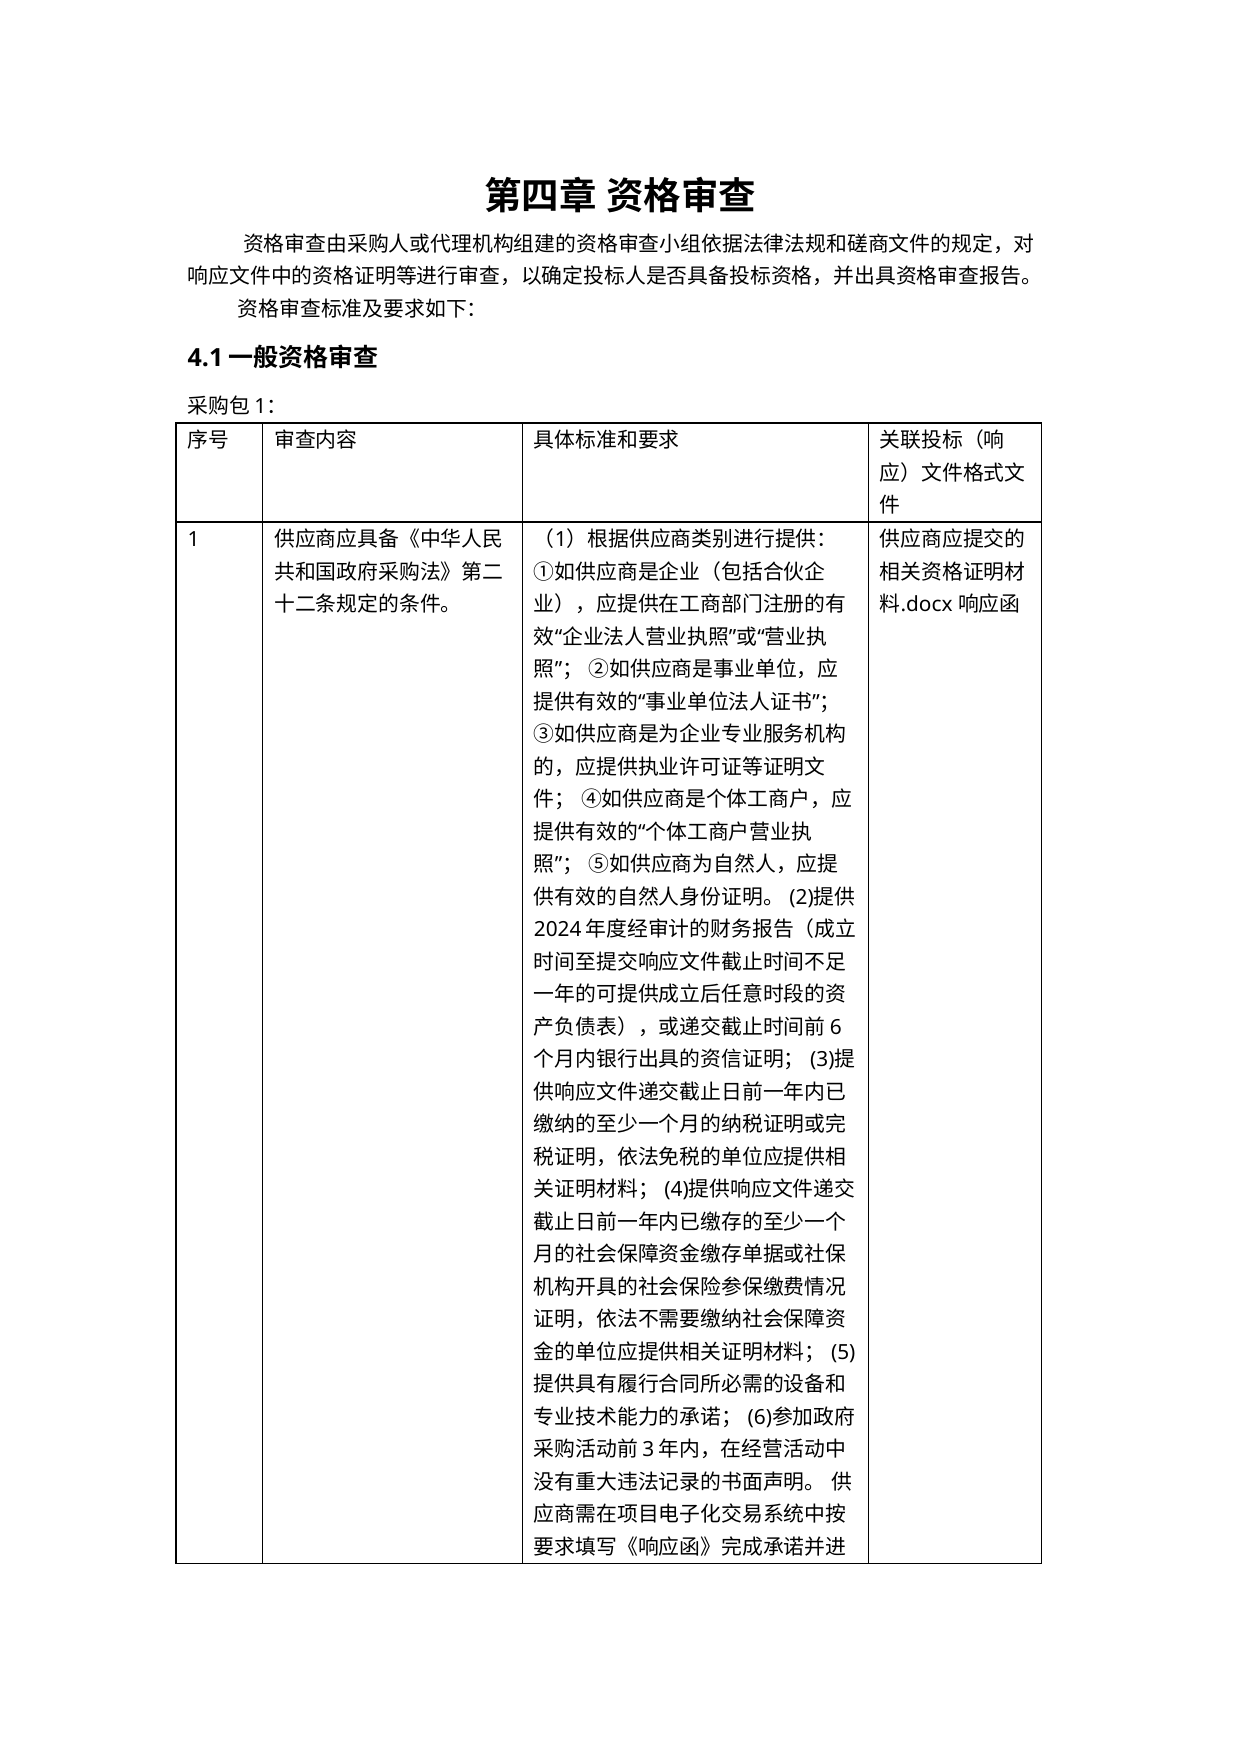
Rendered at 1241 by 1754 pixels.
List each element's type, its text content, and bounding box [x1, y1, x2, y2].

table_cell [523, 523, 868, 1563]
table_cell 1 [177, 523, 262, 1563]
table_header 审查内容 [263, 424, 522, 521]
text 资格审查由采购人或代理机构组建的资格审查小组依据法律法规和磋商文件的规定，对响应文件中的资格证明等进行审查，以确定投标人是否具备投标资格，并出具资格审查报告。 [187, 227, 1053, 292]
table_header 关联投标（响应）文件格式文件 [869, 424, 1041, 521]
text 4.1一般资格审查 [187, 324, 1053, 389]
table_header 序号 [177, 424, 262, 521]
table_header 具体标准和要求 [523, 424, 868, 521]
text 第四章 资格审查 [187, 162, 1053, 227]
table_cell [869, 523, 1041, 1563]
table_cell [263, 523, 522, 1563]
text 采购包1： [187, 389, 1053, 422]
text 资格审查标准及要求如下： [187, 292, 1053, 324]
